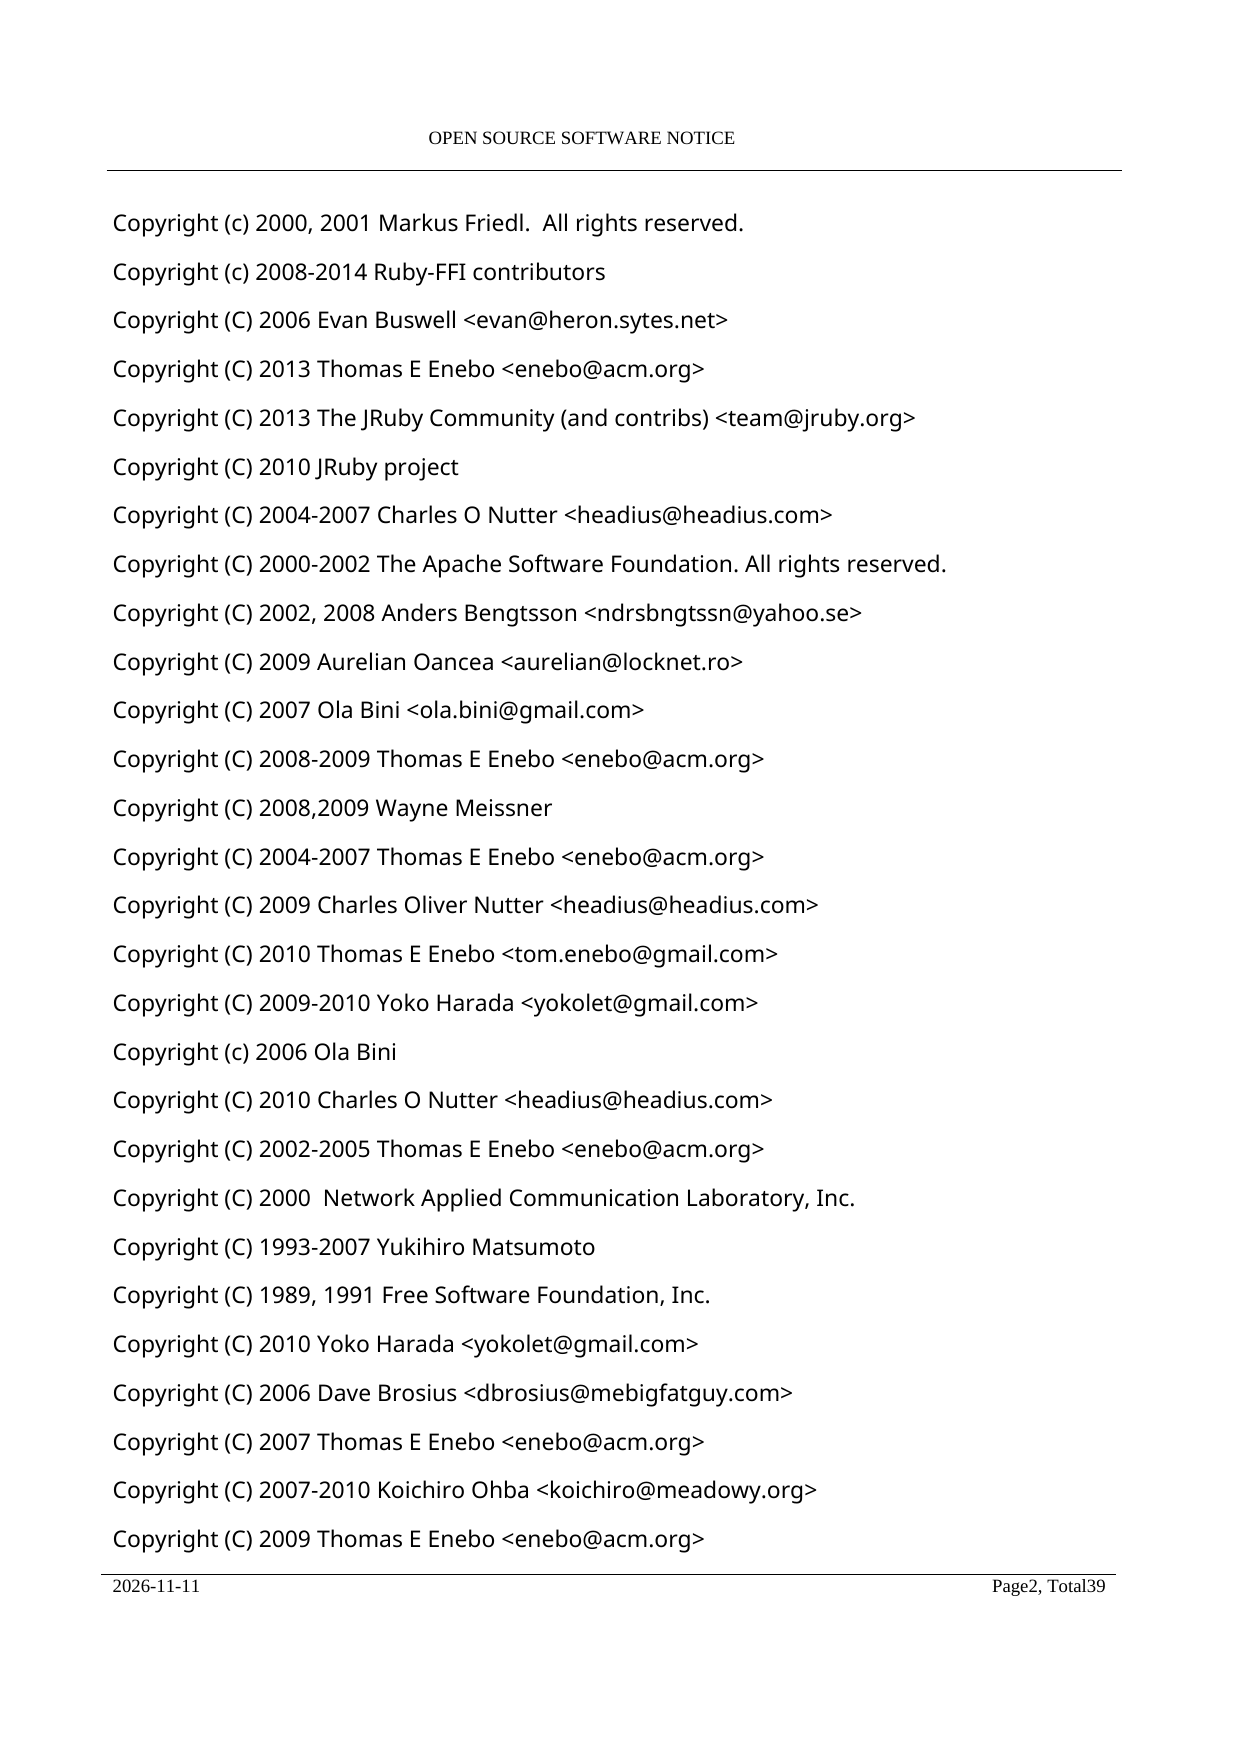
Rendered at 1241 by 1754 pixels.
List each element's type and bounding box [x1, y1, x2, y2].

text [112, 206, 1128, 1555]
